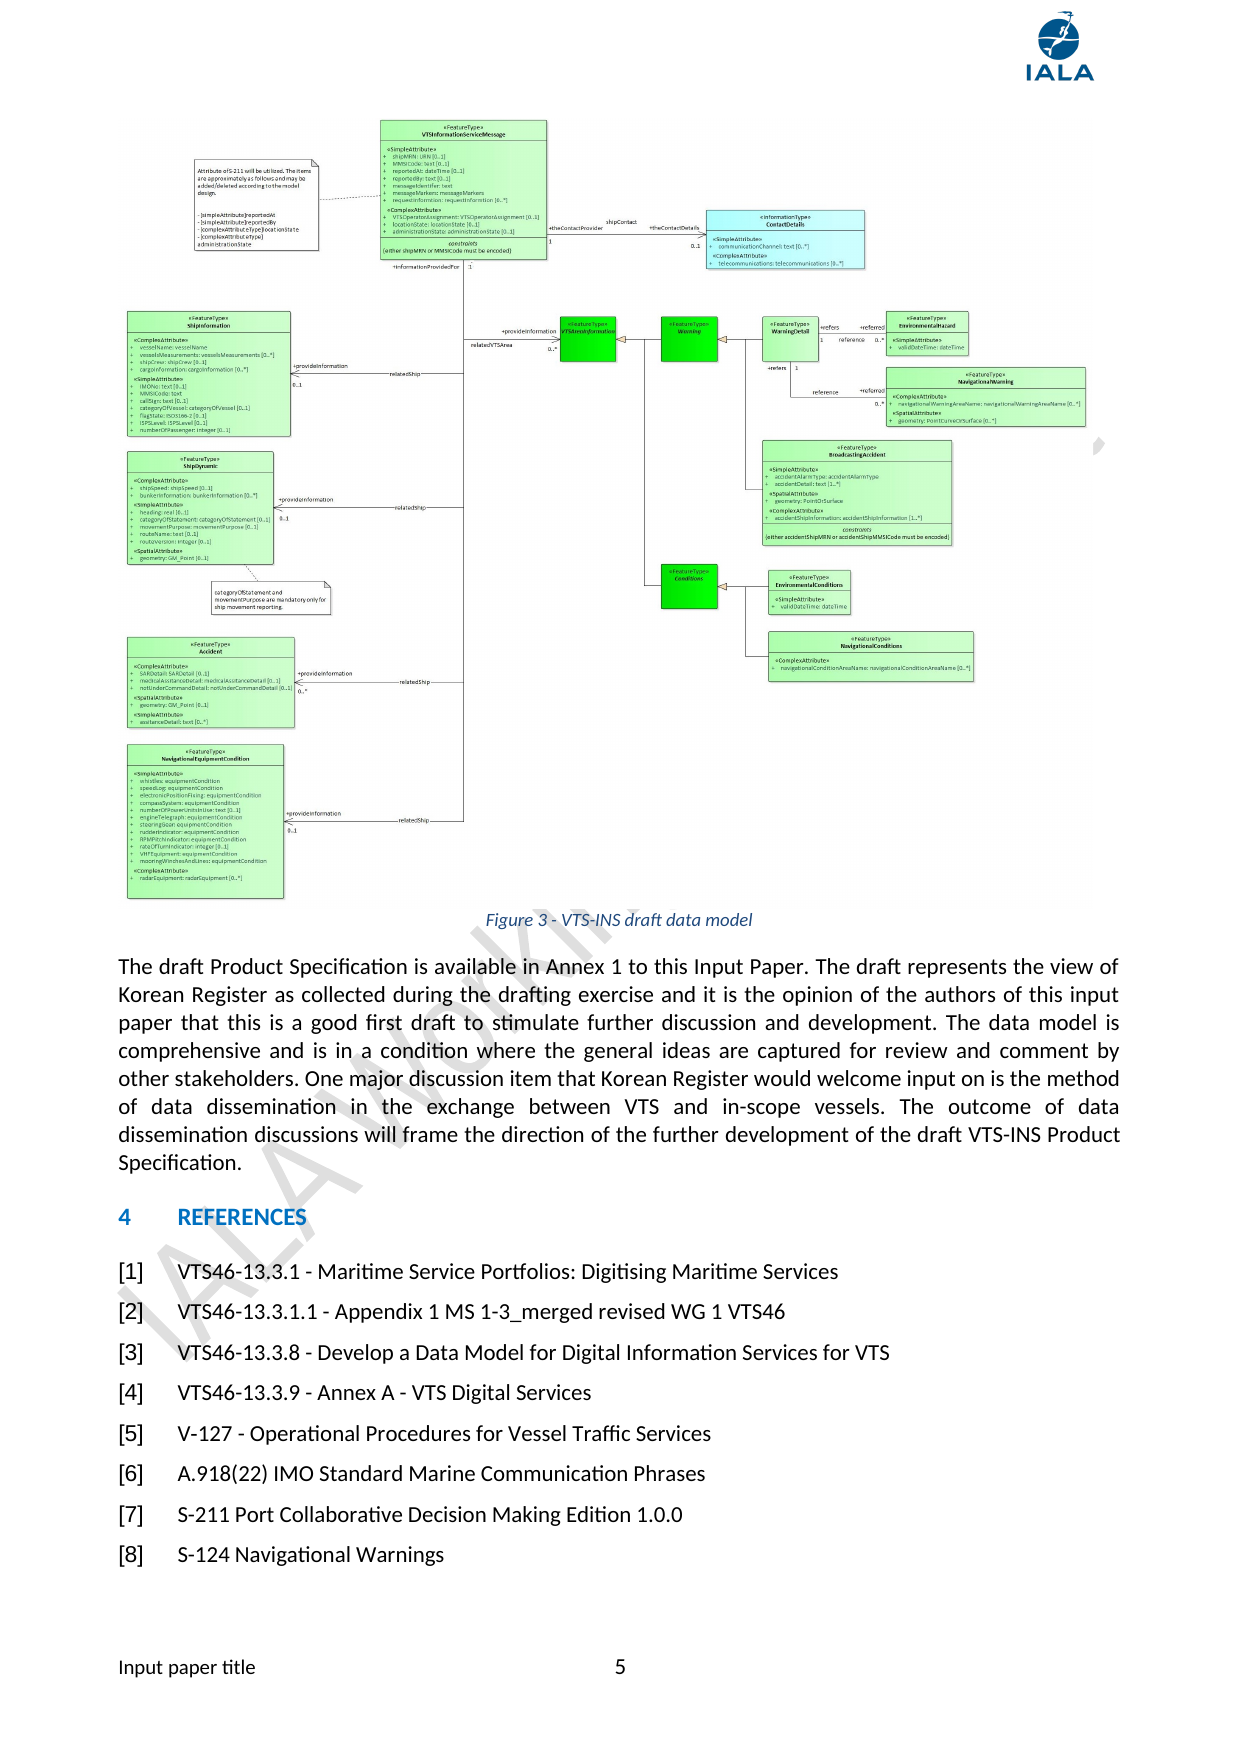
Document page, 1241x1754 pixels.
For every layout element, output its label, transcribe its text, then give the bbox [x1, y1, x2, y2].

picture [1011, 3, 1106, 96]
text V‐127 - Operational Procedures for Vessel Traffic Services [118, 1419, 1122, 1447]
text Figure 3 - VTS-INS draft data model [118, 908, 1122, 931]
text S-124 Navigational Warnings [118, 1540, 1122, 1568]
text VTS46-13.3.1 - Maritime Service Portfolios: Digitising Maritime Services [118, 1257, 1122, 1285]
text S-211 Port Collaborative Decision Making Edition 1.0.0 [118, 1500, 1122, 1528]
text The draft Product Specification is available in Annex 1 to this Input Paper. The draft represents the view of Korean Register as collected during the drafting exercise and it is the opinion of the authors of this input paper that this is a good first draft to stimulate further discussion and development. The data model is comprehensive and is in a condition where the general ideas are captured for review and comment by other stakeholders. One major discussion item that Korean Register would welcome input on is the method of data dissemination in the exchange between VTS and in-scope vessels. The outcome of data dissemination discussions will frame the direction of the further development of the draft VTS-INS Product Specification. [118, 952, 1122, 1176]
text A.918(22) IMO Standard Marine Communication Phrases [118, 1459, 1122, 1487]
subtitle References [118, 1201, 1122, 1232]
picture [118, 118, 1094, 909]
text VTS46-13.3.1.1 - Appendix 1 MS 1-3_merged revised WG 1 VTS46 [118, 1297, 1122, 1325]
text VTS46-13.3.9 - Annex A - VTS Digital Services [118, 1378, 1122, 1406]
text VTS46-13.3.8 - Develop a Data Model for Digital Information Services for VTS [118, 1338, 1122, 1366]
